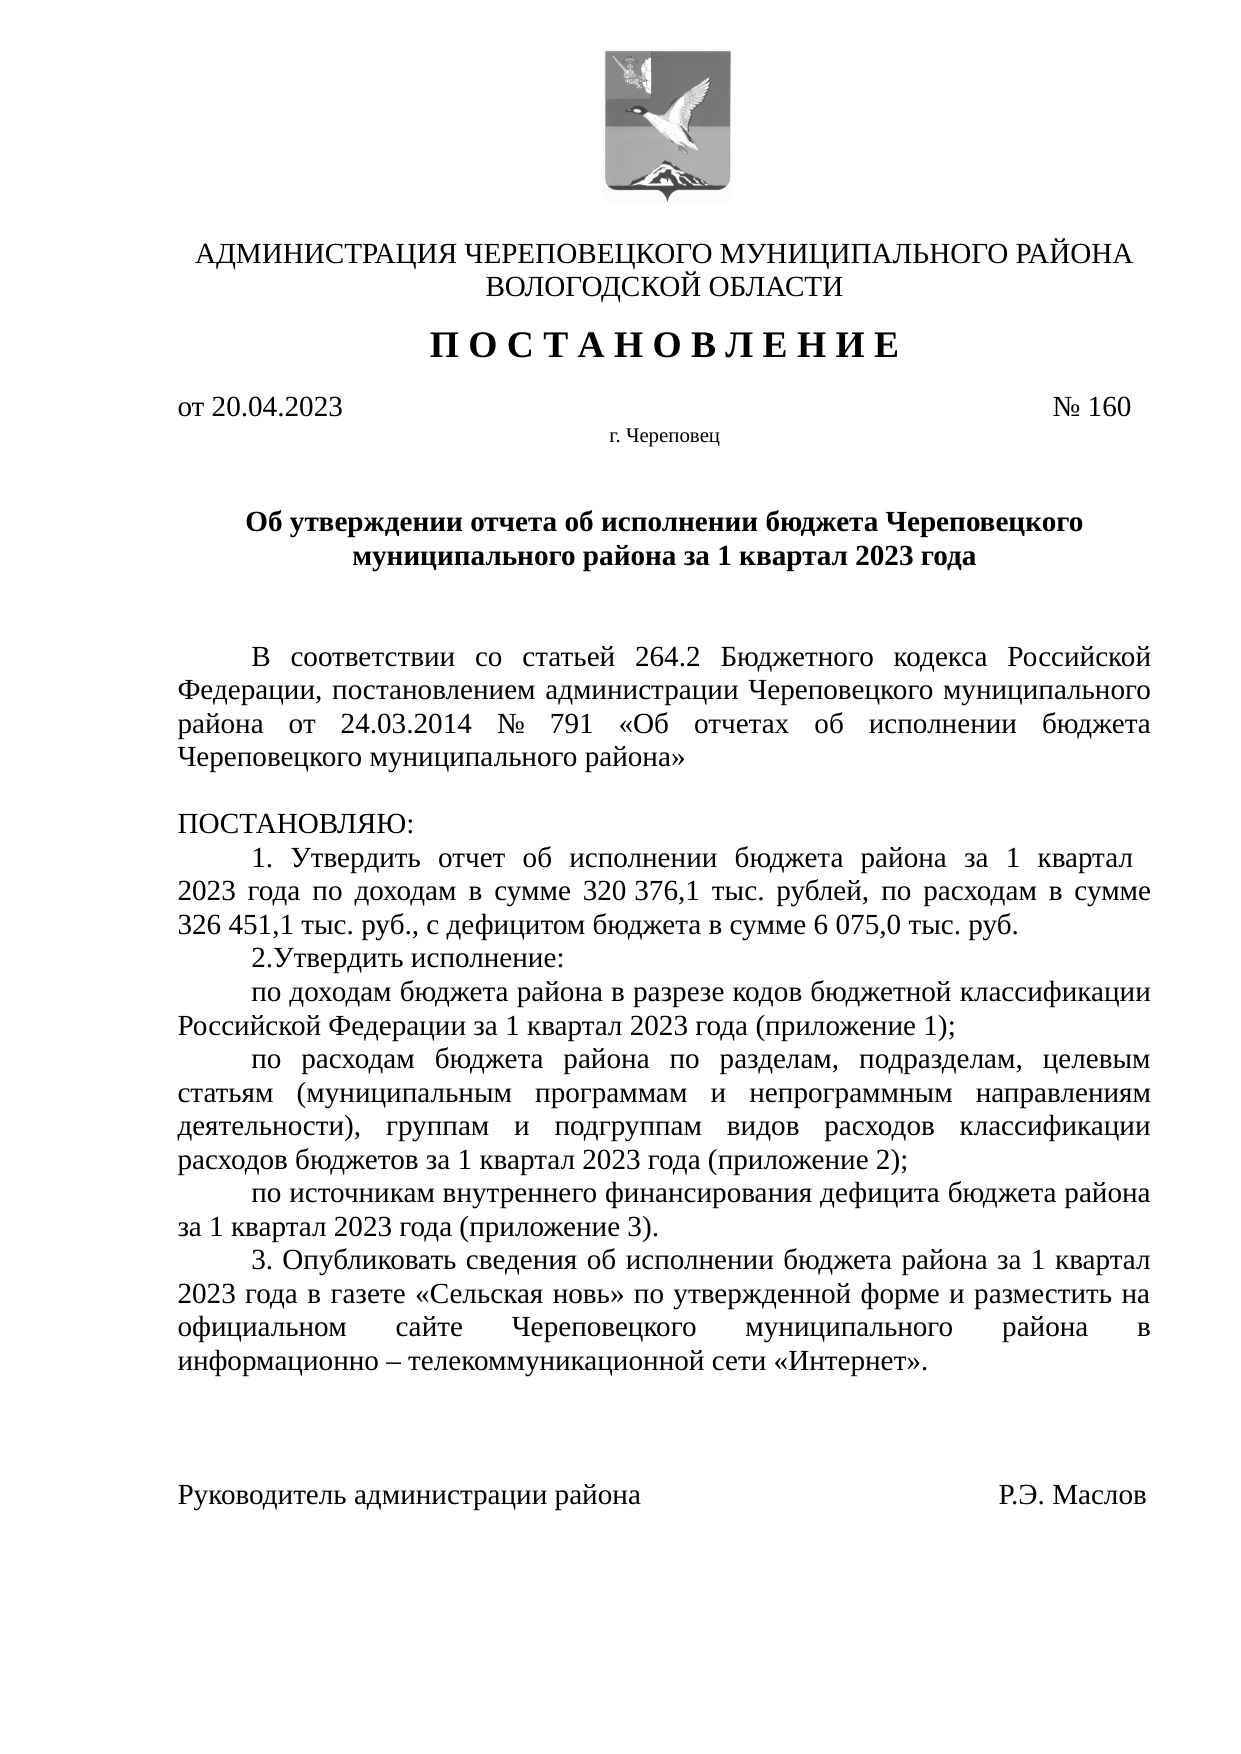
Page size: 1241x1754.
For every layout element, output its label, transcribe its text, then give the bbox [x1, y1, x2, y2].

text по доходам бюджета района в разрезе кодов бюджетной классификации Российской Федерации за 1 квартал 2023 года (приложение 1); [177, 974, 1152, 1041]
text г. Череповец [177, 423, 1152, 447]
text по источникам внутреннего финансирования дефицита бюджета района за 1 квартал 2023 года (приложение 3). [177, 1175, 1152, 1242]
text Руководитель администрации района Р.Э. Маслов [177, 1477, 1152, 1511]
subtitle П О С Т А Н О В Л Е Н И Е [177, 322, 1152, 365]
text от 20.04.2023 № 160 [177, 389, 1152, 423]
text по расходам бюджета района по разделам, подразделам, целевым статьям (муниципальным программам и непрограммным направлениям деятельности), группам и подгруппам видов расходов классификации расходов бюджетов за 1 квартал 2023 года (приложение 2); [177, 1041, 1152, 1175]
text 3. Опубликовать сведения об исполнении бюджета района за 1 квартал 2023 года в газете «Сельская новь» по утвержденной форме и разместить на официальном сайте Череповецкого муниципального района в информационно – телекоммуникационной сети «Интернет». [177, 1242, 1152, 1377]
text Об утверждении отчета об исполнении бюджета Череповецкого муниципального района за 1 квартал 2023 года [177, 504, 1152, 572]
text 2.Утвердить исполнение: [177, 941, 1152, 974]
text В соответствии со статьей 264.2 Бюджетного кодекса Российской Федерации, постановлением администрации Череповецкого муниципального района от 24.03.2014 № 791 «Об отчетах об исполнении бюджета Череповецкого муниципального района» [177, 639, 1152, 773]
text АДМИНИСТРАЦИЯ ЧЕРЕПОВЕЦКОГО МУНИЦИПАЛЬНОГО РАЙОНА ВОЛОГОДСКОЙ ОБЛАСТИ [177, 236, 1152, 303]
text ПОСТАНОВЛЯЮ: [177, 806, 1152, 840]
text 1. Утвердить отчет об исполнении бюджета района за 1 квартал 2023 года по доходам в сумме 320 376,1 тыс. рублей, по расходам в сумме 326 451,1 тыс. руб., с дефицитом бюджета в сумме 6 075,0 тыс. руб. [177, 840, 1152, 941]
